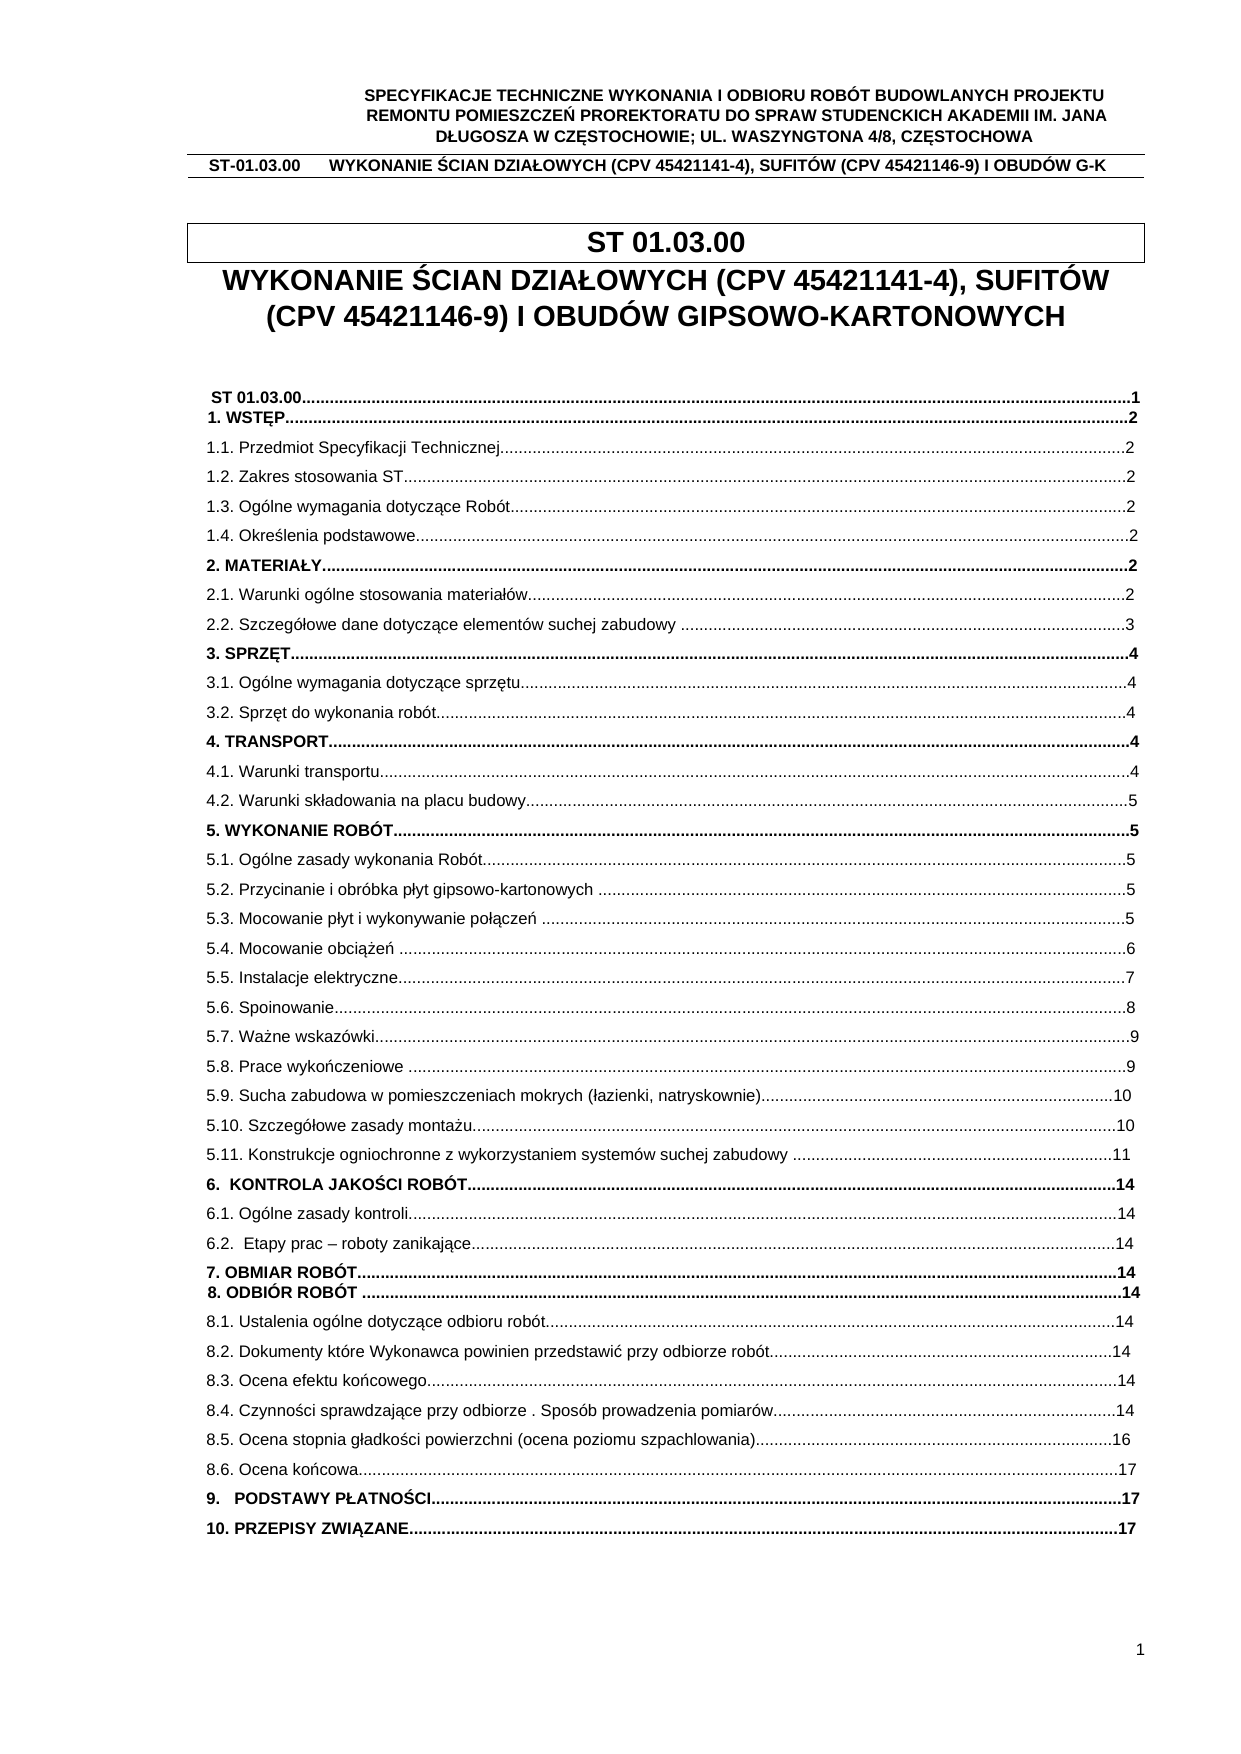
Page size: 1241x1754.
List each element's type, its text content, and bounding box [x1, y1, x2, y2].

text (CPV 45421146-9) I OBUDÓW GIPSOWO-KARTONOWYCH [187, 299, 1145, 333]
text 5.6. Spoinowanie...........................................................................................................................................................................8 [206, 998, 1144, 1017]
table_header WYKONANIE ŚCIAN DZIAŁOWYCH (CPV 45421141-4), SUFITÓW (CPV 45421146-9) I OBUDÓW G-K [329, 155, 1145, 177]
text 8.4. Czynności sprawdzające przy odbiorze . Sposób prowadzenia pomiarów..........................................................................14 [206, 1401, 1144, 1420]
subtitle 4. TRANSPORT.............................................................................................................................................................................4 [206, 732, 1144, 751]
text 5.7. Ważne wskazówki...................................................................................................................................................................9 [206, 1027, 1144, 1046]
text 5.8. Prace wykończeniowe ...........................................................................................................................................................9 [206, 1057, 1144, 1076]
text 8.2. Dokumenty które Wykonawca powinien przedstawić przy odbiorze robót..........................................................................14 [206, 1342, 1144, 1361]
text 5.3. Mocowanie płyt i wykonywanie połączeń ..............................................................................................................................5 [206, 909, 1144, 928]
text 8.5. Ocena stopnia gładkości powierzchni (ocena poziomu szpachlowania).............................................................................16 [206, 1430, 1144, 1449]
text 8.1. Ustalenia ogólne dotyczące odbioru robót...........................................................................................................................14 [206, 1312, 1144, 1331]
subtitle 6. KONTROLA JAKOŚCI ROBÓT............................................................................................................................................14 [206, 1174, 1144, 1194]
subtitle 5. WYKONANIE ROBÓT...............................................................................................................................................................5 [206, 821, 1144, 840]
text 5.1. Ogólne zasady wykonania Robót...........................................................................................................................................5 [206, 850, 1144, 869]
table_cell [187, 177, 329, 222]
text 4.1. Warunki transportu..................................................................................................................................................................4 [206, 762, 1144, 781]
text 1.1. Przedmiot Specyfikacji Technicznej.......................................................................................................................................2 [206, 437, 1144, 457]
text 5.10. Szczegółowe zasady montażu...........................................................................................................................................10 [206, 1116, 1144, 1135]
text 8.6. Ocena końcowa....................................................................................................................................................................17 [206, 1460, 1144, 1479]
text 8.3. Ocena efektu końcowego.....................................................................................................................................................14 [206, 1371, 1144, 1390]
text 1.3. Ogólne wymagania dotyczące Robót.....................................................................................................................................2 [206, 496, 1144, 516]
subtitle 7. OBMIAR ROBÓT....................................................................................................................................................................14 8. ODBIÓR ROBÓT ....................................................................................................................................................................14 [206, 1263, 1144, 1302]
text 6.1. Ogólne zasady kontroli.........................................................................................................................................................14 [206, 1204, 1144, 1223]
text 5.11. Konstrukcje ogniochronne z wykorzystaniem systemów suchej zabudowy .....................................................................11 [206, 1145, 1144, 1164]
text 6.2. Etapy prac – roboty zanikające...........................................................................................................................................14 [206, 1233, 1144, 1253]
text 1.4. Określenia podstawowe..........................................................................................................................................................2 [206, 526, 1144, 545]
text 1.2. Zakres stosowania ST............................................................................................................................................................2 [206, 467, 1144, 486]
table_cell [188, 224, 329, 262]
text 5.2. Przycinanie i obróbka płyt gipsowo-kartonowych ..................................................................................................................5 [206, 880, 1144, 899]
text WYKONANIE ŚCIAN DZIAŁOWYCH (CPV 45421141-4), SUFITÓW [222, 263, 1145, 296]
text 5.4. Mocowanie obciążeń .............................................................................................................................................................6 [206, 939, 1144, 958]
subtitle 2. MATERIAŁY..............................................................................................................................................................................2 [206, 555, 1144, 574]
list PRZEPISY ZWIĄZANE.........................................................................................................................................................17 [206, 1519, 1144, 1538]
text 2.2. Szczegółowe dane dotyczące elementów suchej zabudowy ................................................................................................3 [206, 614, 1144, 633]
text 3.1. Ogólne wymagania dotyczące sprzętu...................................................................................................................................4 [206, 673, 1144, 692]
text 5.5. Instalacje elektryczne.............................................................................................................................................................7 [206, 968, 1144, 987]
table_cell ST 01.03.00 [329, 224, 1144, 262]
text 5.9. Sucha zabudowa w pomieszczeniach mokrych (łazienki, natryskownie)............................................................................10 [206, 1086, 1144, 1105]
subtitle ST 01.03.00...................................................................................................................................................................................1 1. WSTĘP......................................................................................................................................................................................2 [206, 388, 1144, 427]
subtitle 3. SPRZĘT.....................................................................................................................................................................................4 [206, 644, 1144, 663]
text 4.2. Warunki składowania na placu budowy..................................................................................................................................5 [206, 791, 1144, 810]
text 3.2. Sprzęt do wykonania robót.....................................................................................................................................................4 [206, 703, 1144, 722]
list PODSTAWY PŁATNOŚCI.....................................................................................................................................................17 [206, 1489, 1144, 1508]
table_header ST-01.03.00 [187, 155, 329, 177]
table_cell [329, 177, 1145, 222]
text 2.1. Warunki ogólne stosowania materiałów.................................................................................................................................2 [206, 585, 1144, 604]
